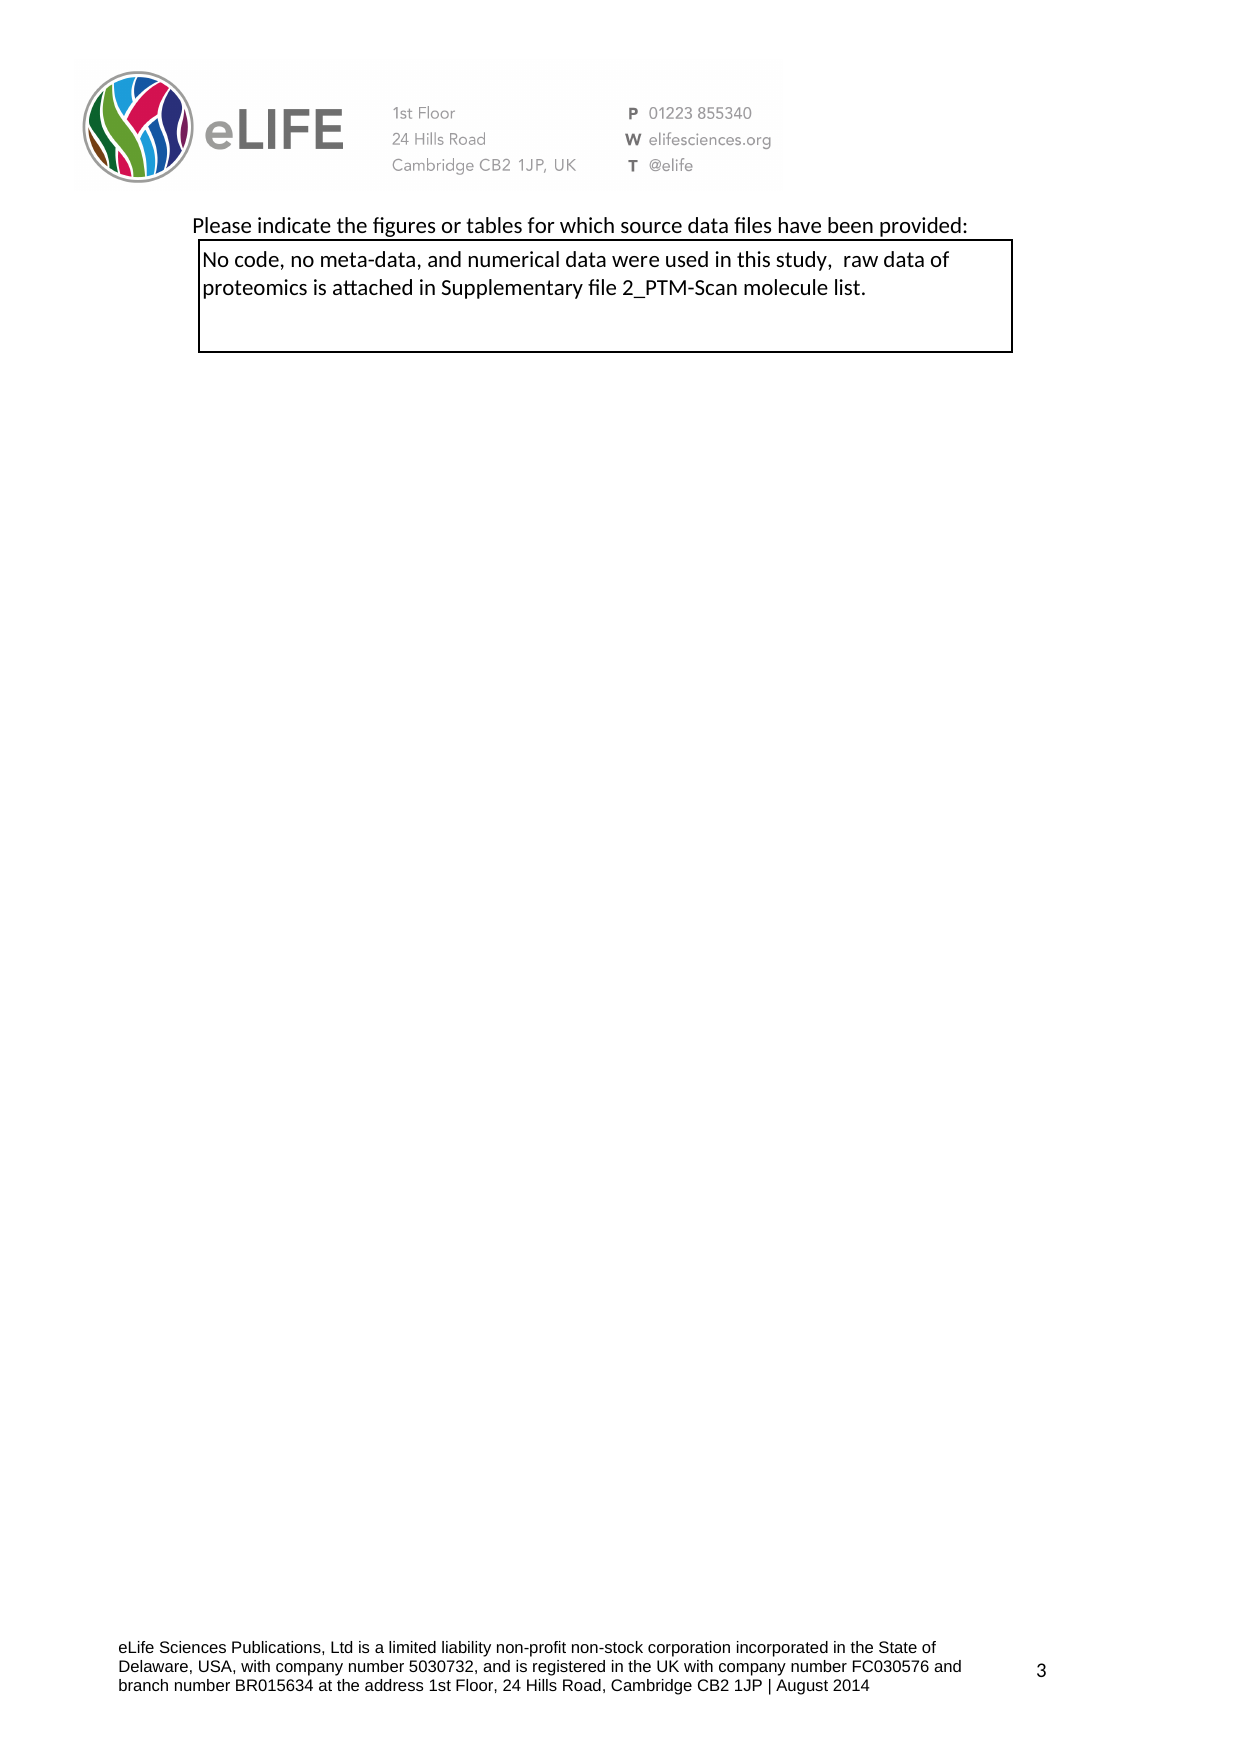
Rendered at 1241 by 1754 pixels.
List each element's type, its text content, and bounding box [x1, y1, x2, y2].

text Please indicate the figures or tables for which source data files have been provided: [192, 211, 1053, 239]
picture [73, 59, 784, 191]
text No code, no meta-data, and numerical data were used in this study, raw data of proteomics is attached in Supplementary file 2_PTM-Scan molecule list. [200, 243, 1011, 303]
